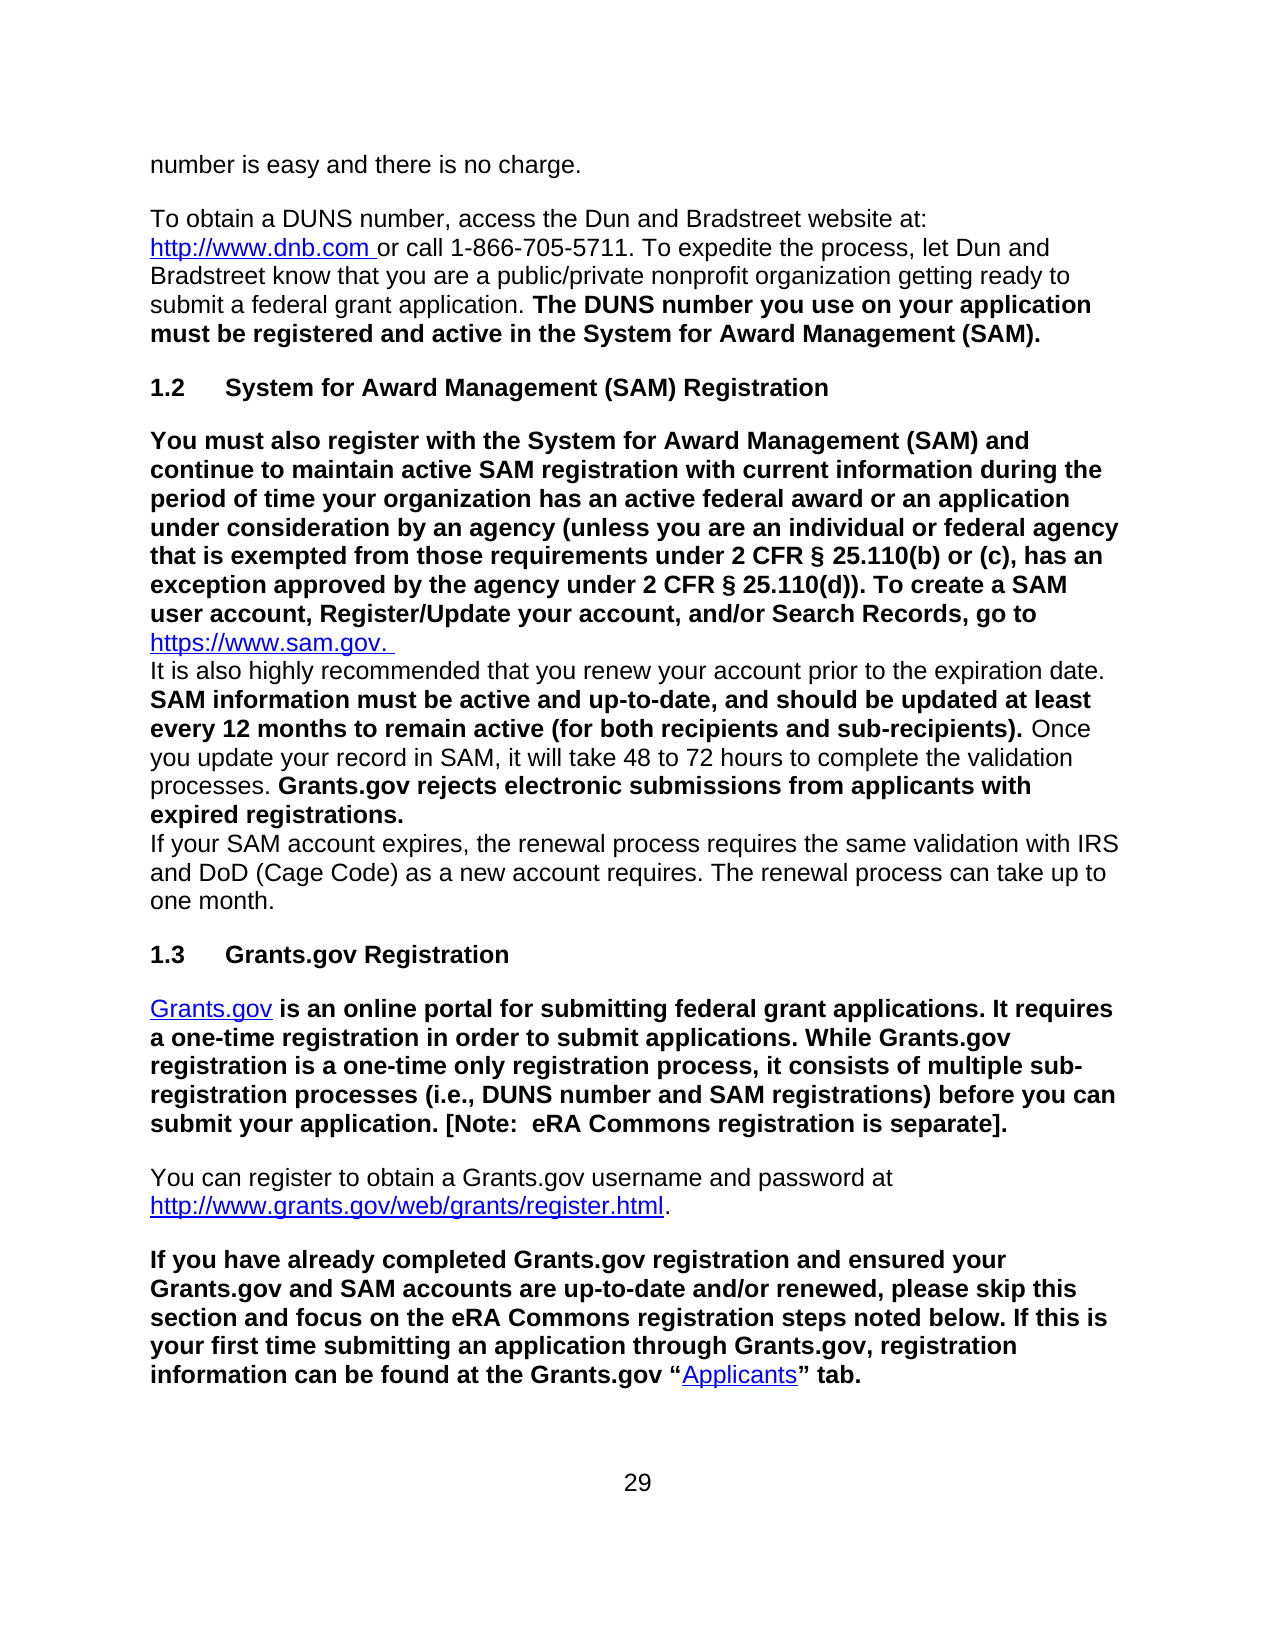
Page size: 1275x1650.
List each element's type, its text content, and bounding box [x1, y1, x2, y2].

list You can register to obtain a Grants.gov username and password at http://www.grants.gov/web/grants/register.html. [150, 1162, 1125, 1220]
text If you have already completed Grants.gov registration and ensured your Grants.gov and SAM accounts are up-to-date and/or renewed, please skip this section and focus on the eRA Commons registration steps noted below. If this is your first time submitting an application through Grants.gov, registration information can be found at the Grants.gov “Applicants” tab. [150, 1245, 1125, 1389]
subtitle 1.2 System for Award Management (SAM) Registration [150, 372, 1125, 401]
subtitle 1.3 Grants.gov Registration [150, 940, 1125, 969]
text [150, 150, 1125, 179]
list If your SAM account expires, the renewal process requires the same validation with IRS and DoD (Cage Code) as a new account requires. The renewal process can take up to one month. [150, 829, 1125, 915]
text To obtain a DUNS number, access the Dun and Bradstreet website at: http://www.dnb.com or call 1-866-705-5711. To expedite the process, let Dun and Bradstreet know that you are a public/private nonprofit organization getting ready to submit a federal grant application. The DUNS number you use on your application must be registered and active in the System for Award Management (SAM). [150, 204, 1125, 347]
list It is also highly recommended that you renew your account prior to the expiration date. SAM information must be active and up-to-date, and should be updated at least every 12 months to remain active (for both recipients and sub-recipients). Once you update your record in SAM, it will take 48 to 72 hours to complete the validation processes. Grants.gov rejects electronic submissions from applicants with expired registrations. [150, 656, 1125, 829]
list You must also register with the System for Award Management (SAM) and continue to maintain active SAM registration with current information during the period of time your organization has an active federal award or an application under consideration by an agency (unless you are an individual or federal agency that is exempted from those requirements under 2 CFR § 25.110(b) or (c), has an exception approved by the agency under 2 CFR § 25.110(d)). To create a SAM user account, Register/Update your account, and/or Search Records, go to https://www.sam.gov. [150, 426, 1125, 656]
text Grants.gov is an online portal for submitting federal grant applications. It requires a one-time registration in order to submit applications. While Grants.gov registration is a one-time only registration process, it consists of multiple sub-registration processes (i.e., DUNS number and SAM registrations) before you can submit your application. [Note: eRA Commons registration is separate]. [150, 994, 1125, 1137]
